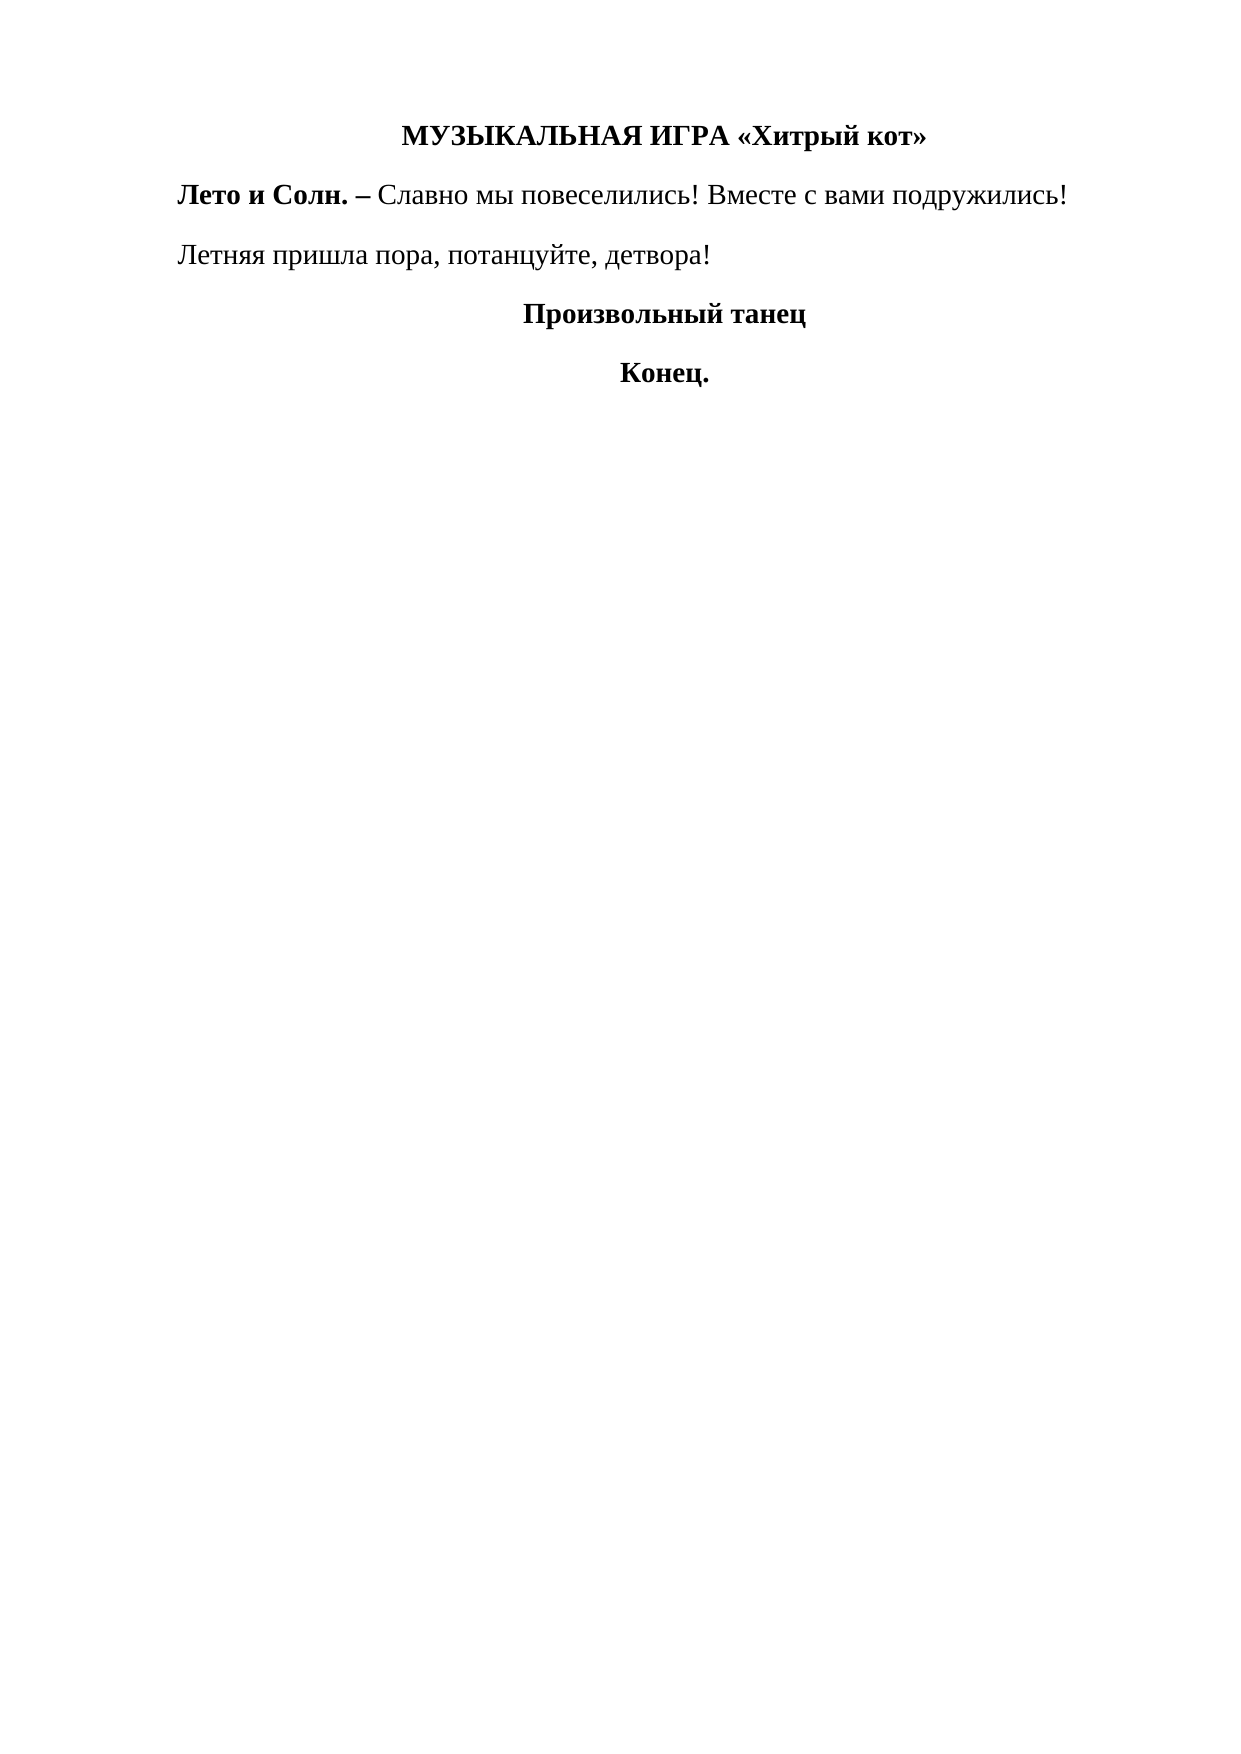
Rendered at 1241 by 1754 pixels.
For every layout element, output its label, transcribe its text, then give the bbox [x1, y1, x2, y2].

text МУЗЫКАЛЬНАЯ ИГРА «Хитрый кот» [177, 118, 1152, 152]
text Произвольный танец [177, 296, 1152, 330]
text Лето и Солн. – Славно мы повеселились! Вместе с вами подружились! [177, 177, 1152, 211]
text Летняя пришла пора, потанцуйте, детвора! [177, 237, 1152, 270]
text Конец. [177, 356, 1152, 389]
